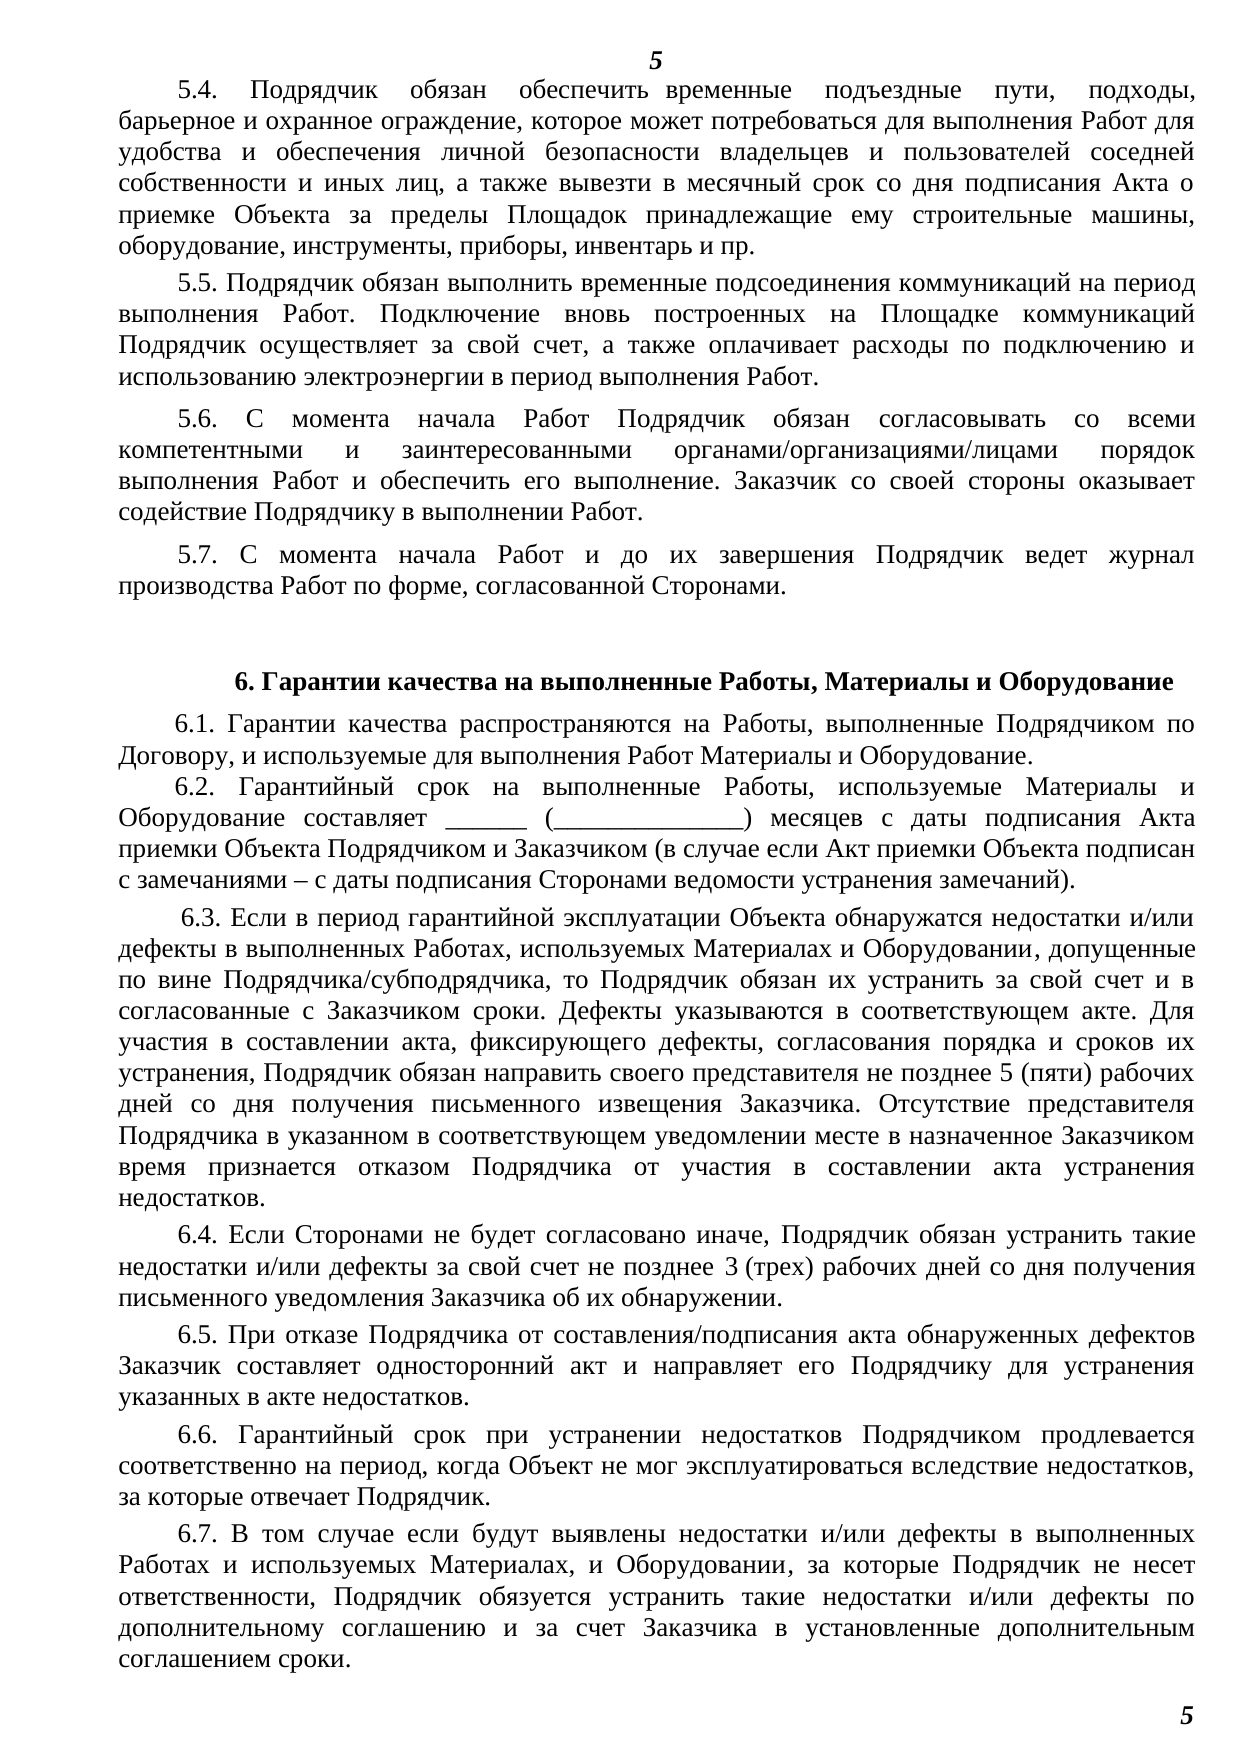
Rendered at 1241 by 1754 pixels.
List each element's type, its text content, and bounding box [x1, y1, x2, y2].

subtitle 6.3. Если в период гарантийной эксплуатации Объекта обнаружатся недостатки и/или дефекты в выполненных Работах, используемых Материалах и Оборудовании, допущенные по вине Подрядчика/субподрядчика, то Подрядчик обязан их устранить за свой счет и в согласованные с Заказчиком сроки. Дефекты указываются в соответствующем акте. Для участия в составлении акта, фиксирующего дефекты, согласования порядка и сроков их устранения, Подрядчик обязан направить своего представителя не позднее 5 (пяти) рабочих дней со дня получения письменного извещения Заказчика. Отсутствие представителя Подрядчика в указанном в соответствующем уведомлении месте в назначенное Заказчиком время признается отказом Подрядчика от участия в составлении акта устранения недостатков. [118, 901, 1196, 1212]
text 6.1. Гарантии качества распространяются на Работы, выполненные Подрядчиком по Договору, и используемые для выполнения Работ Материалы и Оборудование. [118, 708, 1196, 770]
text 5.4. Подрядчик обязан обеспечить временные подъездные пути, подходы, барьерное и охранное ограждение, которое может потребоваться для выполнения Работ для удобства и обеспечения личной безопасности владельцев и пользователей соседней собственности и иных лиц, а также вывезти в месячный срок со дня подписания Акта о приемке Объекта за пределы Площадок принадлежащие ему строительные машины, оборудование, инструменты, приборы, инвентарь и пр. [118, 73, 1196, 260]
text 6.2. Гарантийный срок на выполненные Работы, используемые Материалы и Оборудование составляет ______ (______________) месяцев с даты подписания Акта приемки Объекта Подрядчиком и Заказчиком (в случае если Акт приемки Объекта подписан с замечаниями – с даты подписания Сторонами ведомости устранения замечаний). [118, 770, 1196, 894]
text 5.6. С момента начала Работ Подрядчик обязан согласовывать со всеми компетентными и заинтересованными органами/организациями/лицами порядок выполнения Работ и обеспечить его выполнение. Заказчик со своей стороны оказывает содействие Подрядчику в выполнении Работ. [118, 402, 1196, 527]
subtitle 6.4. Если Сторонами не будет согласовано иначе, Подрядчик обязан устранить такие недостатки и/или дефекты за свой счет не позднее 3 (трех) рабочих дней со дня получения письменного уведомления Заказчика об их обнаружении. [118, 1218, 1196, 1312]
subtitle 6.5. При отказе Подрядчика от составления/подписания акта обнаруженных дефектов Заказчик составляет односторонний акт и направляет его Подрядчику для устранения указанных в акте недостатков. [118, 1318, 1196, 1412]
text 6. Гарантии качества на выполненные Работы, Материалы и Оборудование [212, 665, 1196, 696]
text 5.7. С момента начала Работ и до их завершения Подрядчик ведет журнал производства Работ по форме, согласованной Сторонами. [118, 538, 1196, 600]
subtitle 6.6. Гарантийный срок при устранении недостатков Подрядчиком продлевается соответственно на период, когда Объект не мог эксплуатироваться вследствие недостатков, за которые отвечает Подрядчик. [118, 1418, 1196, 1511]
text 5.5. Подрядчик обязан выполнить временные подсоединения коммуникаций на период выполнения Работ. Подключение вновь построенных на Площадке коммуникаций Подрядчик осуществляет за свой счет, а также оплачивает расходы по подключению и использованию электроэнергии в период выполнения Работ. [118, 266, 1196, 391]
text 6.7. В том случае если будут выявлены недостатки и/или дефекты в выполненных Работах и используемых Материалах, и Оборудовании, за которые Подрядчик не несет ответственности, Подрядчик обязуется устранить такие недостатки и/или дефекты по дополнительному соглашению и за счет Заказчика в установленные дополнительным соглашением сроки. [118, 1517, 1196, 1673]
